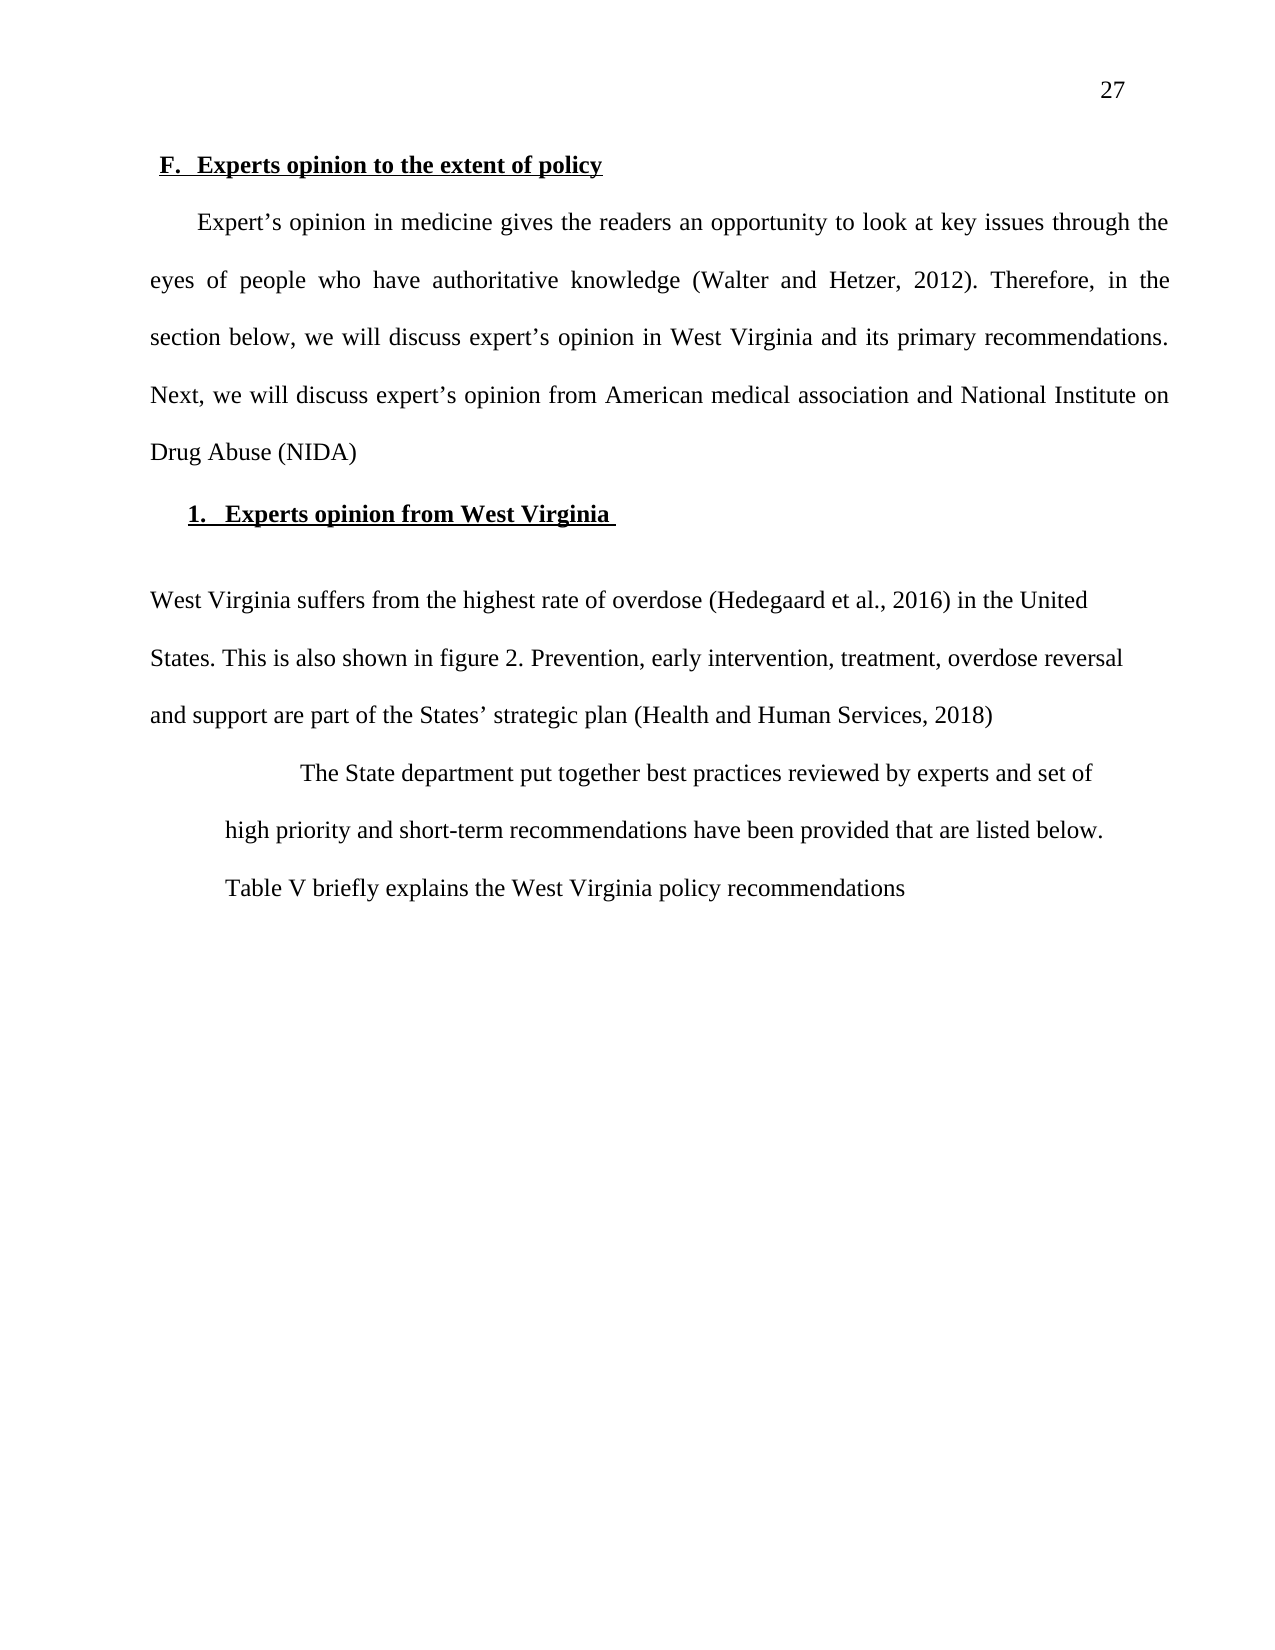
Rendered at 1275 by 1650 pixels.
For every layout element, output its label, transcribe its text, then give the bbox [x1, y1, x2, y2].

subtitle Experts opinion to the extent of policy [159, 150, 1125, 179]
list Expert’s opinion in medicine gives the readers an opportunity to look at key issues through the eyes of people who have authoritative knowledge (Walter and Hetzer, 2012). Therefore, in the section below, we will discuss expert’s opinion in West Virginia and its primary recommendations. Next, we will discuss expert’s opinion from American medical association and National Institute on Drug Abuse (NIDA) [150, 207, 1170, 466]
text West Virginia suffers from the highest rate of overdose (Hedegaard et al., 2016) in the United States. This is also shown in figure 2. Prevention, early intervention, treatment, overdose reversal and support are part of the States’ strategic plan (Health and Human Services, 2018) [150, 585, 1125, 729]
text The State department put together best practices reviewed by experts and set of high priority and short-term recommendations have been provided that are listed below. Table V briefly explains the West Virginia policy recommendations [225, 758, 1125, 902]
subtitle Experts opinion from West Virginia [150, 499, 1170, 528]
